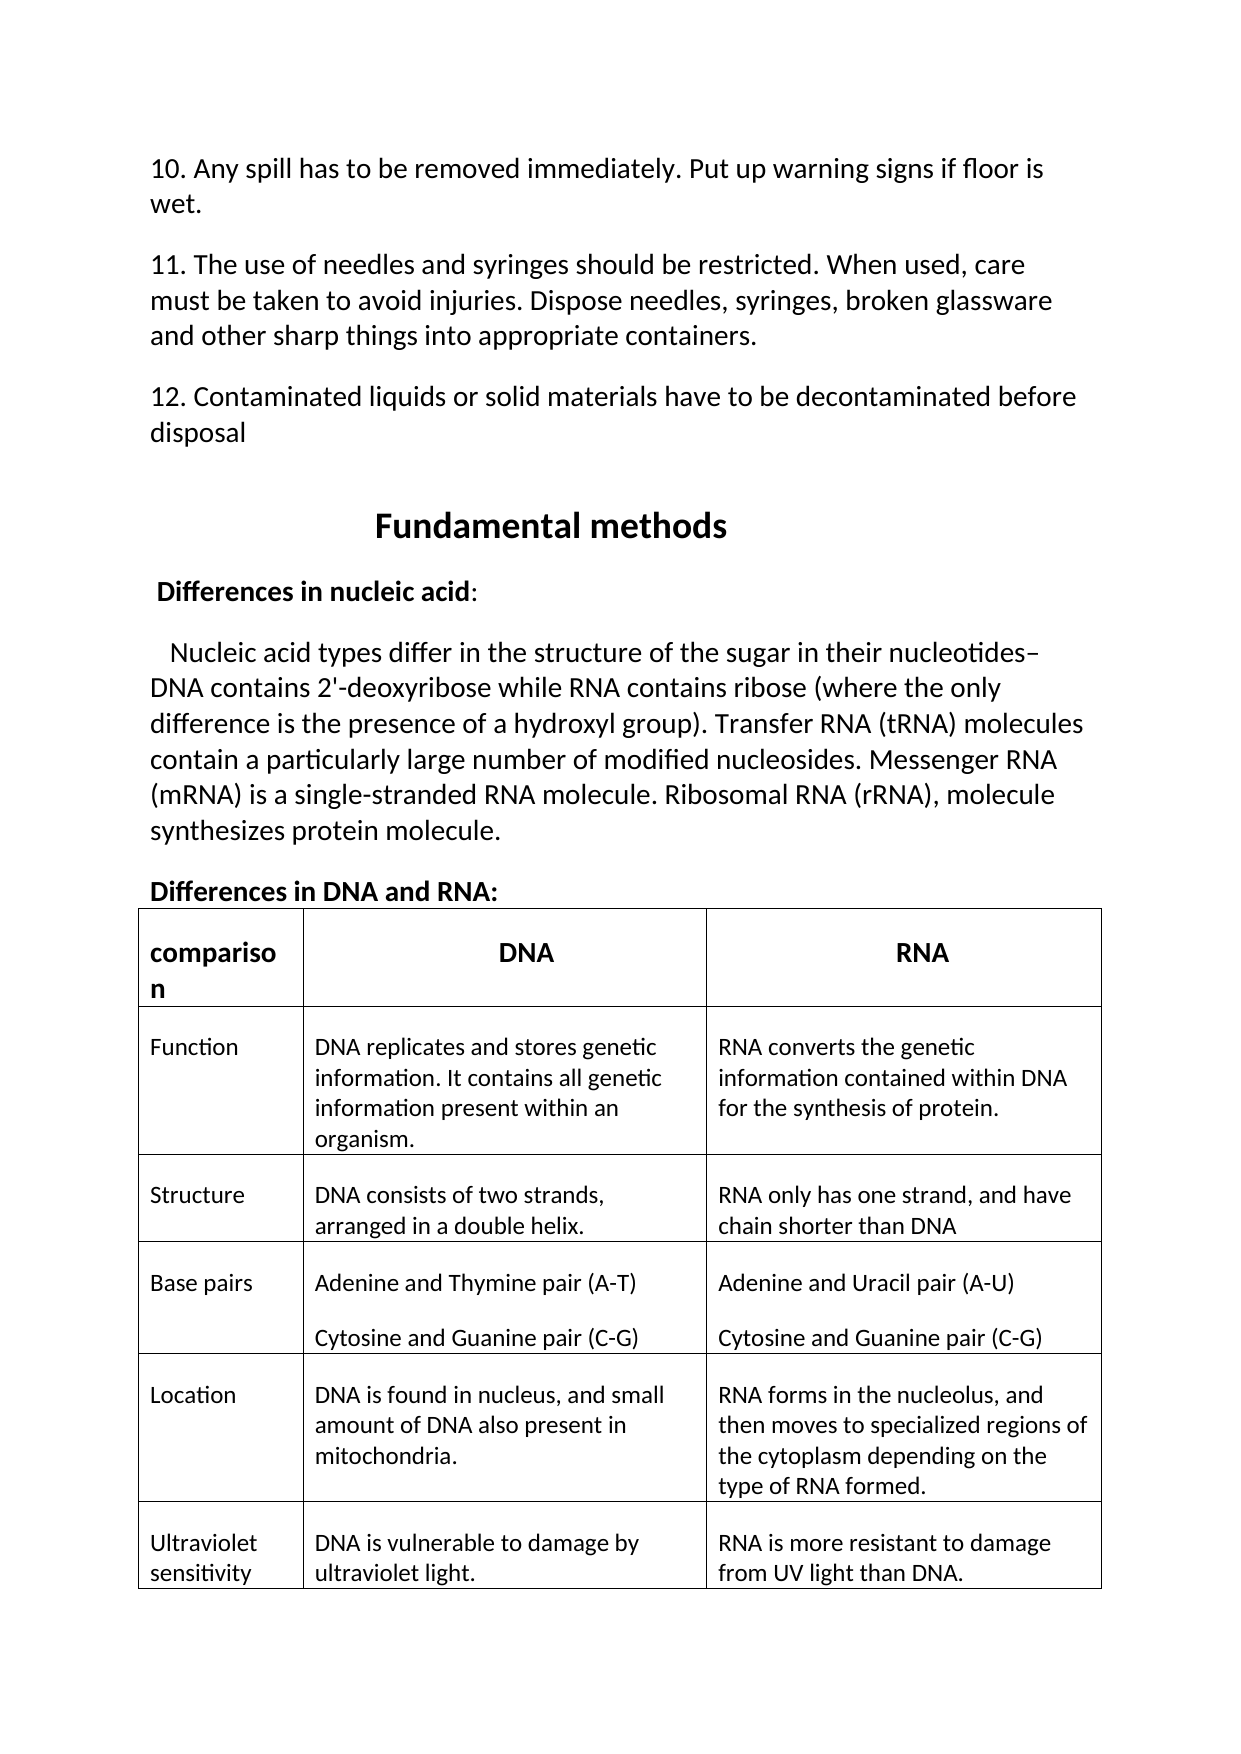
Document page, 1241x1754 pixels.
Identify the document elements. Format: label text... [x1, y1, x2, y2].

text Differences in nucleic acid: [150, 573, 1090, 609]
table_cell DNA is found in nucleus, and small amount of DNA also present in mitochondria. [304, 1354, 706, 1501]
text 10. Any spill has to be removed immediately. Put up warning signs if floor is wet. [150, 150, 1090, 221]
table_cell DNA consists of two strands, arranged in a double helix. [304, 1155, 706, 1241]
text Nucleic acid types differ in the structure of the sugar in their nucleotides–DNA contains 2'-deoxyribose while RNA contains ribose (where the only difference is the presence of a hydroxyl group). Transfer RNA (tRNA) molecules contain a particularly large number of modified nucleosides. Messenger RNA (mRNA) is a single-stranded RNA molecule. Ribosomal RNA (rRNA), molecule synthesizes protein molecule. [150, 634, 1090, 848]
table_cell RNA is more resistant to damage from UV light than DNA. [707, 1502, 1101, 1588]
text Fundamental methods [300, 502, 1090, 548]
text Differences in DNA and RNA: [150, 873, 1090, 908]
table_header DNA [304, 909, 706, 1006]
table_cell RNA converts the genetic information contained within DNA for the synthesis of protein. [707, 1007, 1101, 1154]
table_cell RNA forms in the nucleolus, and then moves to specialized regions of the cytoplasm depending on the type of RNA formed. [707, 1354, 1101, 1501]
table_header comparison [139, 909, 303, 1006]
text 12. Contaminated liquids or solid materials have to be decontaminated before disposal [150, 378, 1090, 477]
table_header RNA [707, 909, 1101, 1006]
table_cell DNA replicates and stores genetic information. It contains all genetic information present within an organism. [304, 1007, 706, 1154]
table_cell Base pairs [139, 1242, 303, 1353]
table_cell Adenine and Uracil pair (A-U) Cytosine and Guanine pair (C-G) [707, 1242, 1101, 1353]
table_cell Adenine and Thymine pair (A-T) Cytosine and Guanine pair (C-G) [304, 1242, 706, 1353]
table_cell Location [139, 1354, 303, 1501]
table_cell Structure [139, 1155, 303, 1241]
table_cell RNA only has one strand, and have chain shorter than DNA [707, 1155, 1101, 1241]
table_cell DNA is vulnerable to damage by ultraviolet light. [304, 1502, 706, 1588]
table_cell Function [139, 1007, 303, 1154]
table_cell Ultraviolet sensitivity [139, 1502, 303, 1588]
text 11. The use of needles and syringes should be restricted. When used, care must be taken to avoid injuries. Dispose needles, syringes, broken glassware and other sharp things into appropriate containers. [150, 246, 1090, 353]
